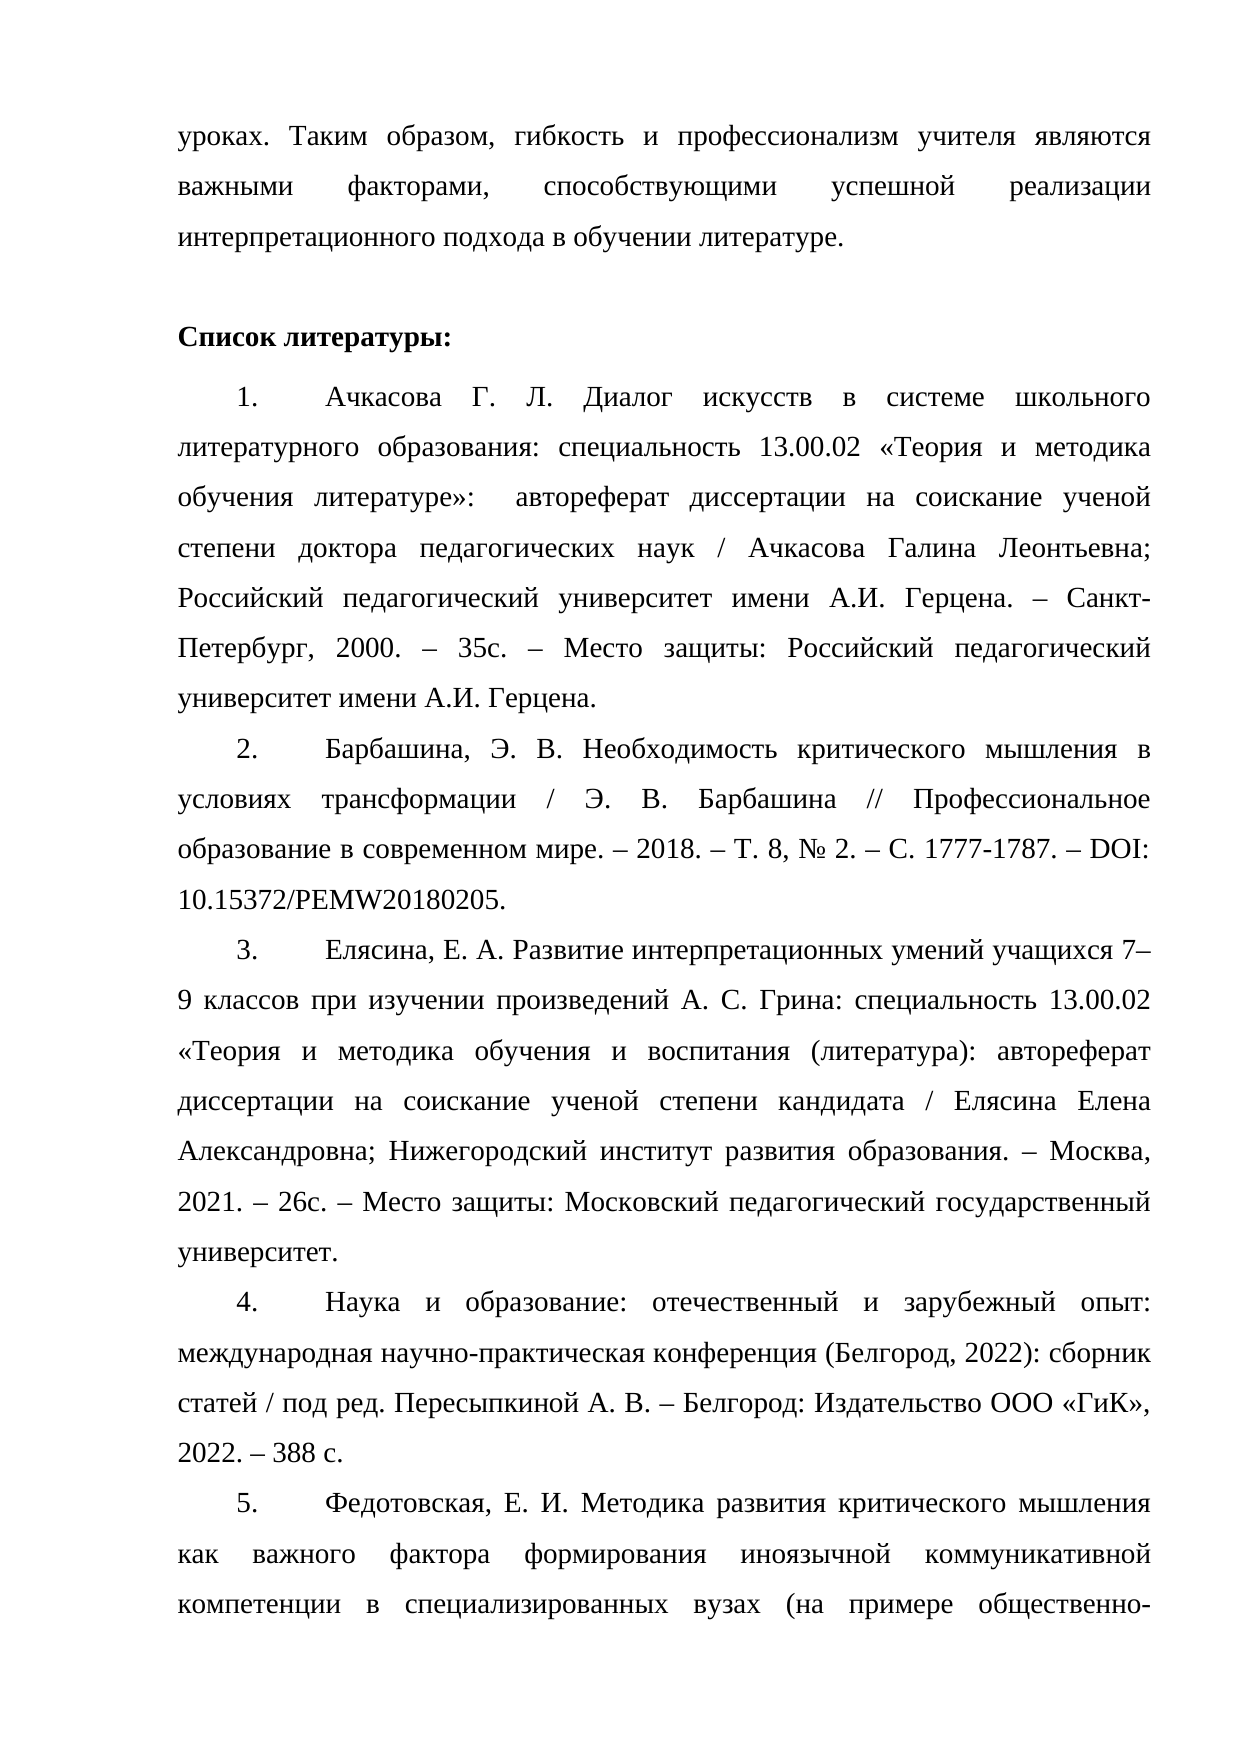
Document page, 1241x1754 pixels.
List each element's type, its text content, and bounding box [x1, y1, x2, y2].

list Елясина, Е. А. Развитие интерпретационных умений учащихся 7–9 классов при изучении произведений А. С. Грина: специальность 13.00.02 «Теория и методика обучения и воспитания (литература): автореферат диссертации на соискание ученой степени кандидата / Елясина Елена Александровна; Нижегородский институт развития образования. – Москва, 2021. – 26с. – Место защиты: Московский педагогический государственный университет. [177, 932, 1152, 1268]
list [177, 1486, 1152, 1620]
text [177, 118, 1152, 252]
list Барбашина, Э. В. Необходимость критического мышления в условиях трансформации / Э. В. Барбашина // Профессиональное образование в современном мире. – 2018. – Т. 8, № 2. – С. 1777-1787. – DOI: 10.15372/PEMW20180205. [177, 731, 1152, 915]
list Ачкасова Г. Л. Диалог искусств в системе школьного литературного образования: специальность 13.00.02 «Теория и методика обучения литературе»: автореферат диссертации на соискание ученой степени доктора педагогических наук / Ачкасова Галина Леонтьевна; Российский педагогический университет имени А.И. Герцена. – Санкт-Петербург, 2000. – 35с. – Место защиты: Российский педагогический университет имени А.И. Герцена. [177, 379, 1152, 714]
text Список литературы: [177, 319, 1152, 353]
list Наука и образование: отечественный и зарубежный опыт: международная научно-практическая конференция (Белгород, 2022): сборник статей / под ред. Пересыпкиной А. В. – Белгород: Издательство ООО «ГиК», 2022. – 388 с. [177, 1284, 1152, 1469]
